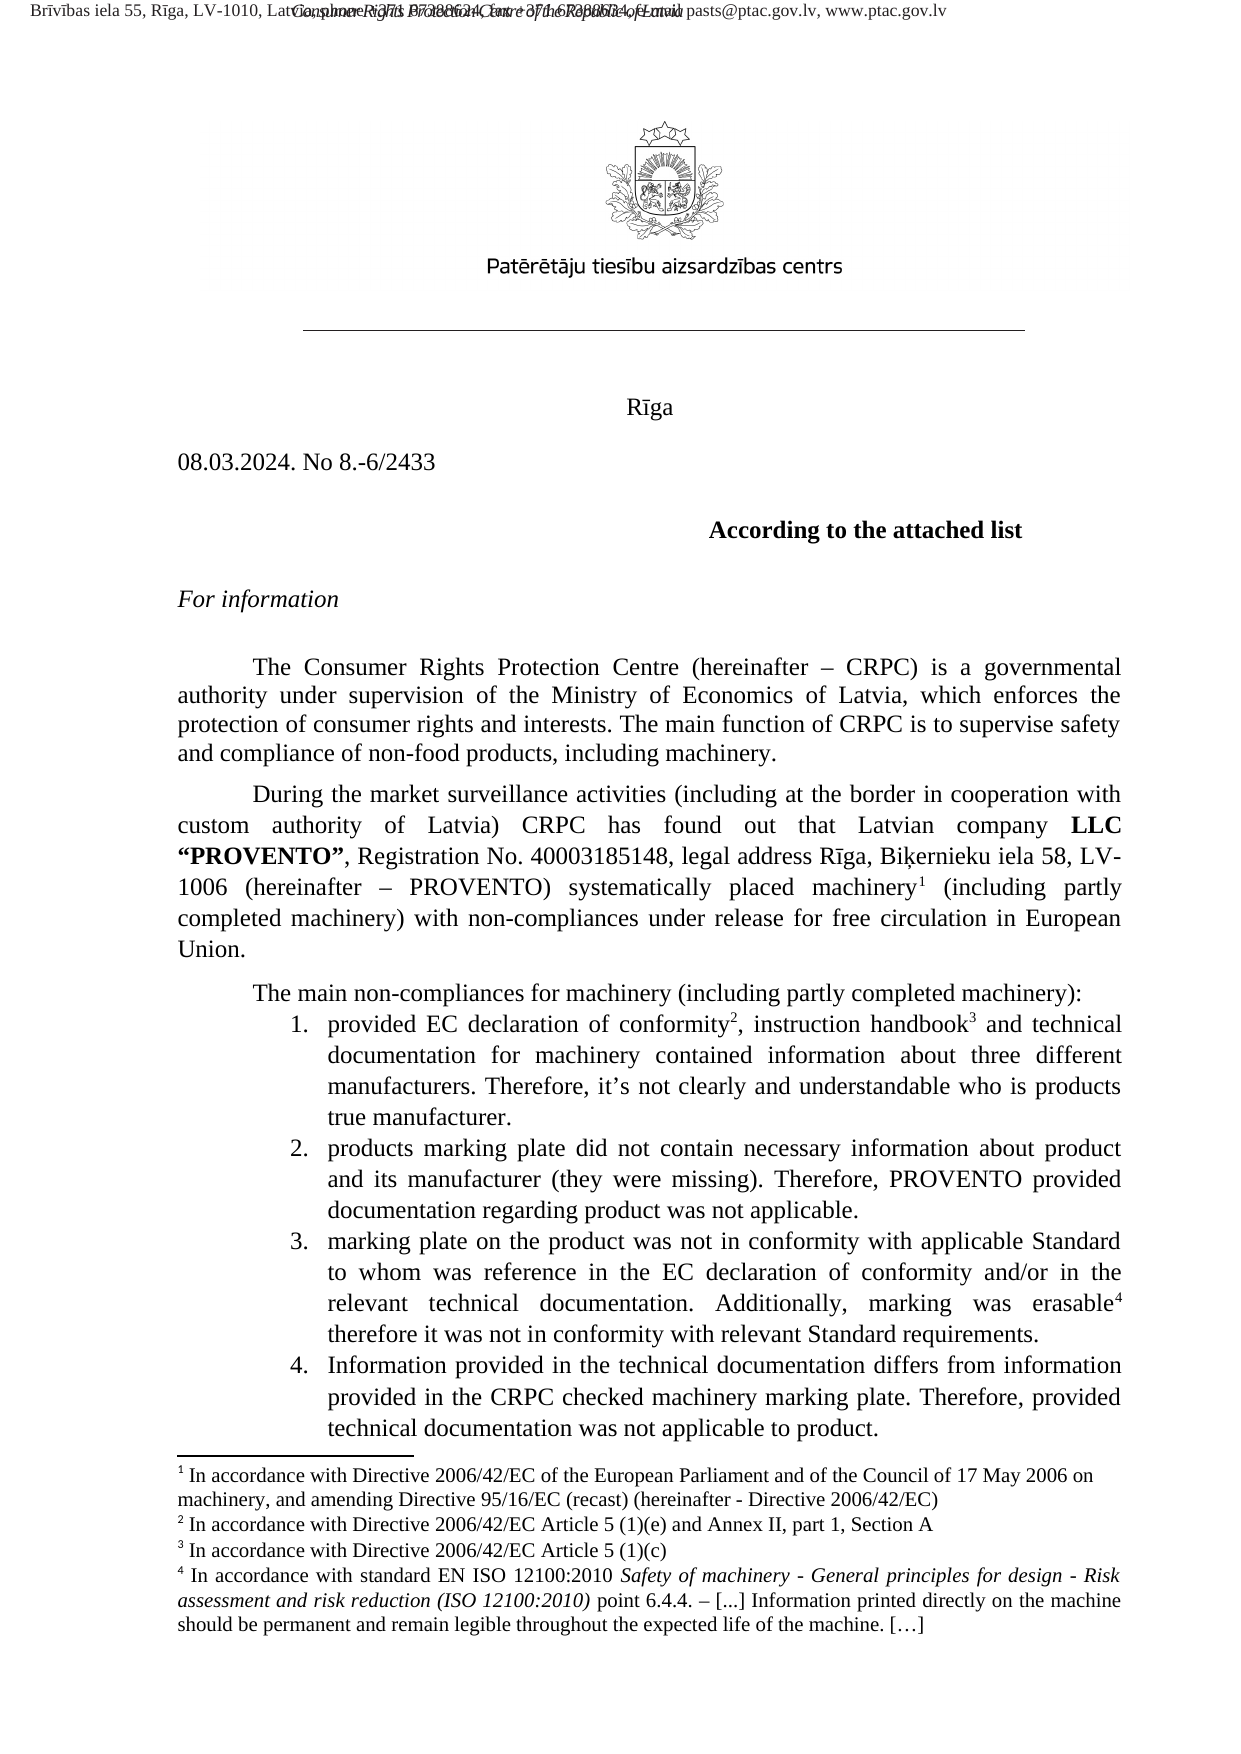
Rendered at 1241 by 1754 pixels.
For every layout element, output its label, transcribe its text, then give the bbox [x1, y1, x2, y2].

text During the market surveillance activities (including at the border in cooperation with custom authority of Latvia) CRPC has found out that Latvian company LLC “PROVENTO”, Registration No. 40003185148, legal address Rīga, Biķernieku iela 58, LV-1006 (hereinafter – PROVENTO) systematically placed machinery (including partly completed machinery) with non-compliances under release for free circulation in European Union. [177, 779, 1122, 963]
list provided EC declaration of conformity, instruction handbook and technical documentation for machinery contained information about three different manufacturers. Therefore, it’s not clearly and understandable who is products true manufacturer. [290, 1009, 1122, 1131]
list products marking plate did not contain necessary information about product and its manufacturer (they were missing). Therefore, PROVENTO provided documentation regarding product was not applicable. [290, 1133, 1122, 1224]
text The main non-compliances for machinery (including partly completed machinery): [177, 978, 1122, 1007]
text Rīga [177, 392, 1122, 421]
list Information provided in the technical documentation differs from information provided in the CRPC checked machinery marking plate. Therefore, provided technical documentation was not applicable to product. [290, 1351, 1122, 1441]
text According to the attached list [177, 516, 1122, 544]
list marking plate on the product was not in conformity with applicable Standard to whom was reference in the EC declaration of conformity and/or in the relevant technical documentation. Additionally, marking was erasable therefore it was not in conformity with relevant Standard requirements. [290, 1226, 1122, 1348]
text For information [177, 584, 1122, 612]
text The Consumer Rights Protection Centre (hereinafter – CRPC) is a governmental authority under supervision of the Ministry of Economics of Latvia, which enforces the protection of consumer rights and interests. The main function of CRPC is to supervise safety and compliance of non-food products, including machinery. [177, 652, 1122, 767]
picture [199, 121, 1130, 291]
text 08.03.2024. No 8.-6/2433 [177, 447, 1122, 476]
